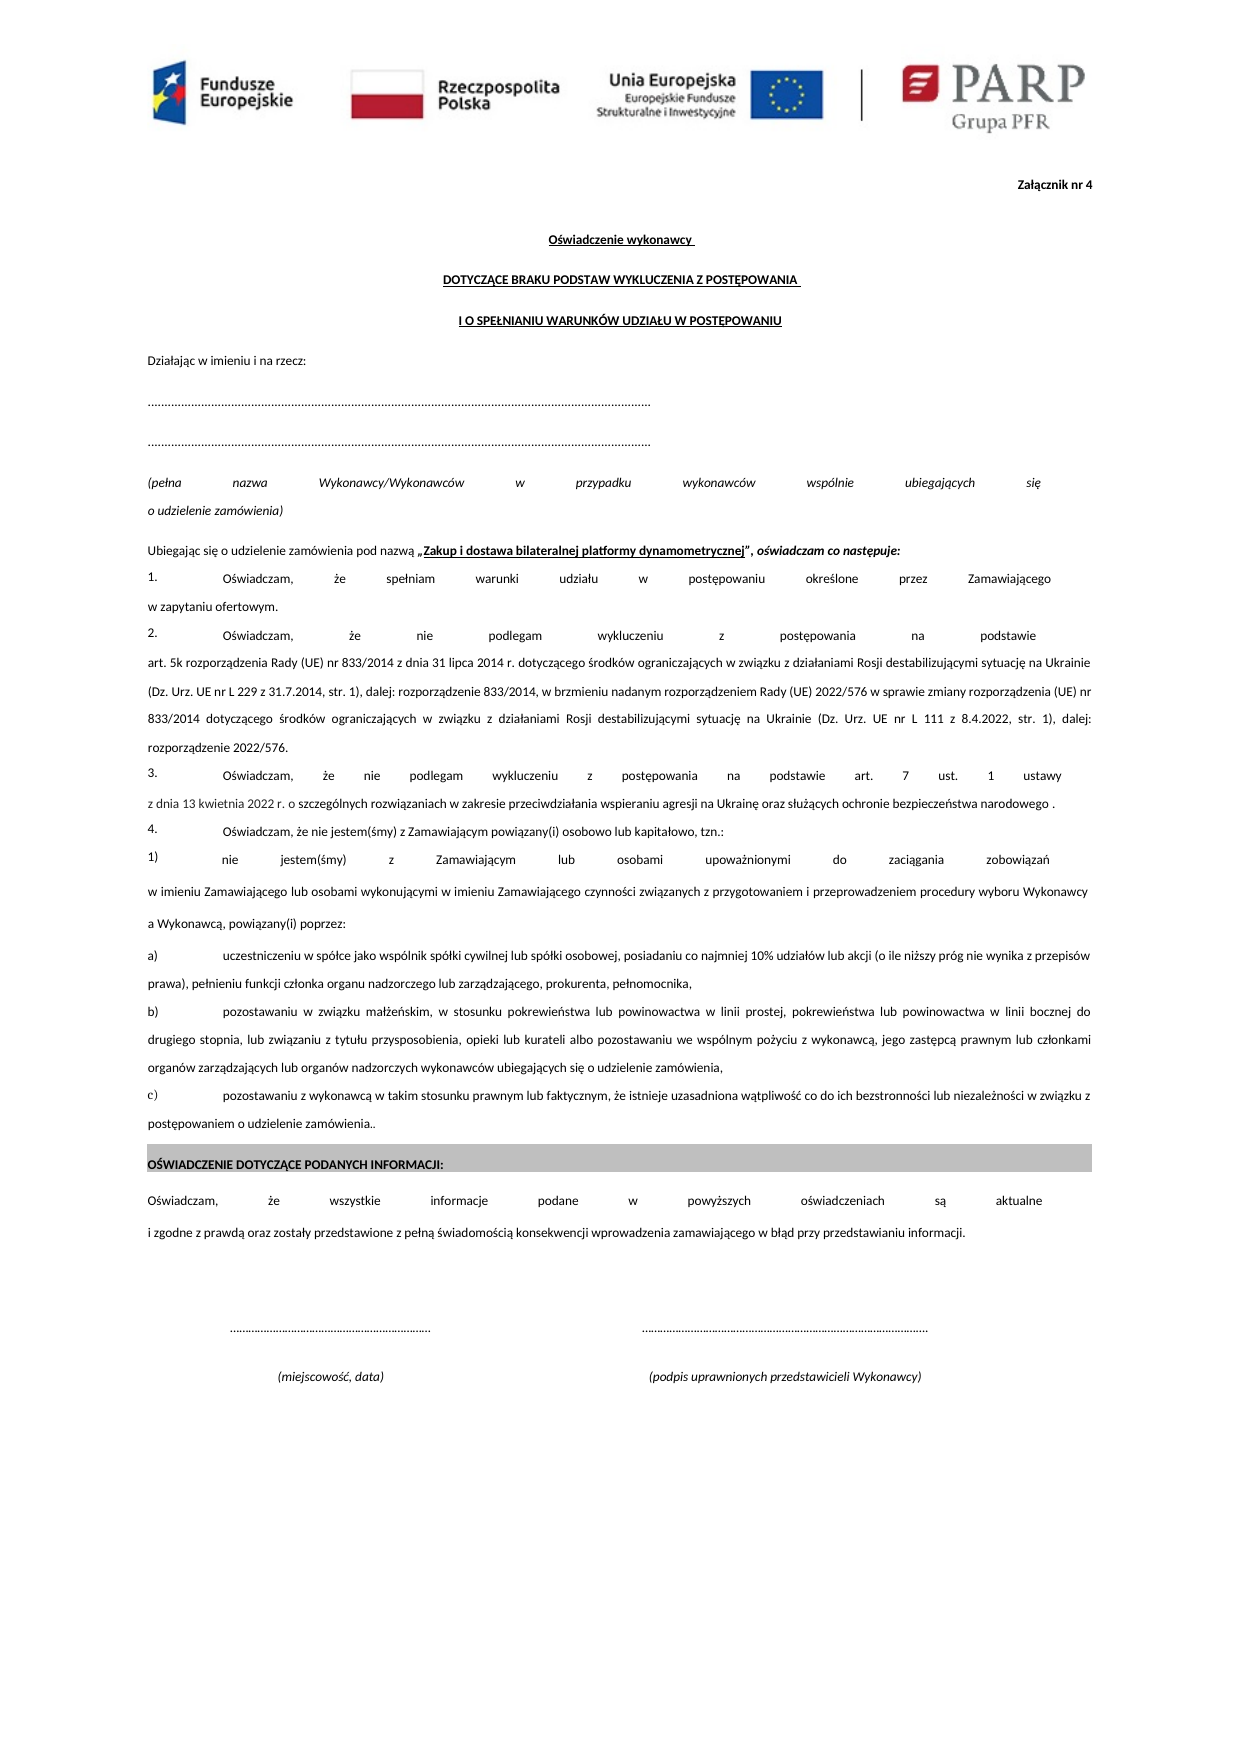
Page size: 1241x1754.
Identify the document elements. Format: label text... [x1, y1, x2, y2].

text Działając w imieniu i na rzecz: [147, 341, 1092, 369]
list nie jestem(śmy) z Zamawiającym lub osobami upoważnionymi do zaciągania zobowiązań w imieniu Zamawiającego lub osobami wykonującymi w imieniu Zamawiającego czynności związanych z przygotowaniem i przeprowadzeniem procedury wyboru Wykonawcy a Wykonawcą, powiązany(i) poprzez: [147, 839, 1092, 932]
text Oświadczam, że wszystkie informacje podane w powyższych oświadczeniach są aktualne i zgodne z prawdą oraz zostały przedstawione z pełną świadomością konsekwencji wprowadzenia zamawiającego w błąd przy przedstawianiu informacji. [147, 1181, 1092, 1241]
picture [147, 44, 1093, 140]
text ....................................................................................................................................................... [147, 381, 1092, 409]
list pozostawaniu w związku małżeńskim, w stosunku pokrewieństwa lub powinowactwa w linii prostej, pokrewieństwa lub powinowactwa w linii bocznej do drugiego stopnia, lub związaniu z tytułu przysposobienia, opieki lub kurateli albo pozostawaniu we wspólnym pożyciu z wykonawcą, jego zastępcą prawnym lub członkami organów zarządzających lub organów nadzorczych wykonawców ubiegających się o udzielenie zamówienia, [147, 992, 1092, 1076]
list pozostawaniu z wykonawcą w takim stosunku prawnym lub faktycznym, że istnieje uzasadniona wątpliwość co do ich bezstronności lub niezależności w związku z postępowaniem o udzielenie zamówienia.. [147, 1076, 1092, 1132]
text DOTYCZĄCE BRAKU PODSTAW WYKLUCZENIA Z POSTĘPOWANIA [147, 260, 1092, 288]
list Oświadczam, że spełniam warunki udziału w postępowaniu określone przez Zamawiającego w zapytaniu ofertowym. [147, 559, 1092, 615]
list Oświadczam, że nie podlegam wykluczeniu z postępowania na podstawie art. 7 ust. 1 ustawy z dnia 13 kwietnia 2022 r. o szczególnych rozwiązaniach w zakresie przeciwdziałania wspieraniu agresji na Ukrainę oraz służących ochronie bezpieczeństwa narodowego . [147, 755, 1092, 811]
list Oświadczam, że nie podlegam wykluczeniu z postępowania na podstawie art. 5k rozporządzenia Rady (UE) nr 833/2014 z dnia 31 lipca 2014 r. dotyczącego środków ograniczających w związku z działaniami Rosji destabilizującymi sytuację na Ukrainie (Dz. Urz. UE nr L 229 z 31.7.2014, str. 1), dalej: rozporządzenie 833/2014, w brzmieniu nadanym rozporządzeniem Rady (UE) 2022/576 w sprawie zmiany rozporządzenia (UE) nr 833/2014 dotyczącego środków ograniczających w związku z działaniami Rosji destabilizującymi sytuację na Ukrainie (Dz. Urz. UE nr L 111 z 8.4.2022, str. 1), dalej: rozporządzenie 2022/576. [147, 615, 1092, 755]
list uczestniczeniu w spółce jako wspólnik spółki cywilnej lub spółki osobowej, posiadaniu co najmniej 10% udziałów lub akcji (o ile niższy próg nie wynika z przepisów prawa), pełnieniu funkcji członka organu nadzorczego lub zarządzającego, prokurenta, pełnomocnika, [147, 936, 1092, 992]
text Ubiegając się o udzielenie zamówienia pod nazwą „Zakup i dostawa bilateralnej platformy dynamometrycznej”, oświadczam co następuje: [147, 531, 1092, 559]
list Oświadczam, że nie jestem(śmy) z Zamawiającym powiązany(i) osobowo lub kapitałowo, tzn.: [147, 811, 1092, 839]
table_header ………………………………………………………… (miejscowość, data) [136, 1245, 527, 1405]
text ....................................................................................................................................................... [147, 422, 1092, 450]
text Oświadczenie wykonawcy [147, 219, 1092, 247]
text OŚWIADCZENIE DOTYCZĄCE PODANYCH INFORMACJI: [147, 1144, 1092, 1172]
table_header …………………………………………………………………………………. (podpis uprawnionych przedstawicieli Wykonawcy) [527, 1245, 1046, 1405]
text I O SPEŁNIANIU WARUNKÓW UDZIAŁU W POSTĘPOWANIU [147, 300, 1092, 328]
text (pełna nazwa Wykonawcy/Wykonawców w przypadku wykonawców wspólnie ubiegających się o udzielenie zamówienia) [147, 462, 1092, 518]
text Załącznik nr 4 [147, 165, 1092, 193]
